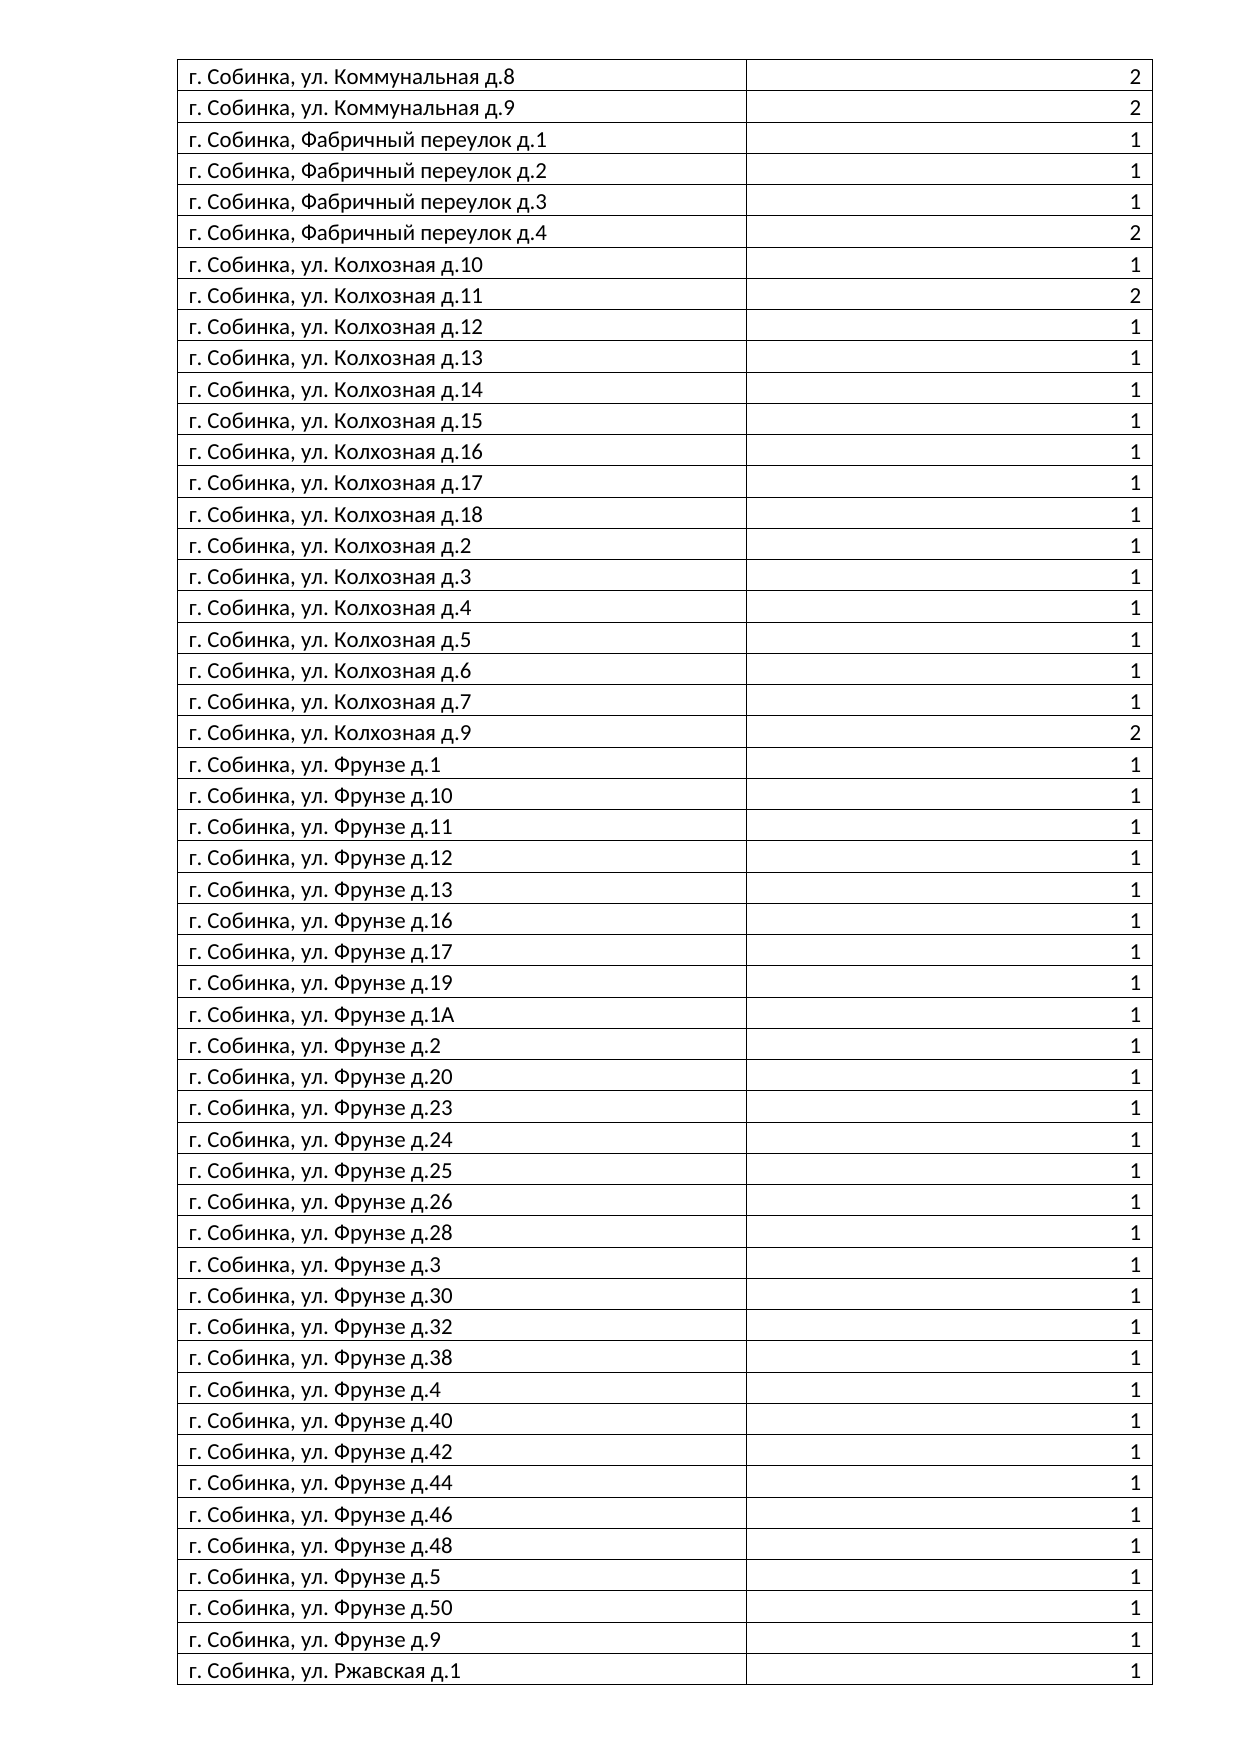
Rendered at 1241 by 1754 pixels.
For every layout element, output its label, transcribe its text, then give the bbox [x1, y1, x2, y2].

table_cell 1 [747, 1654, 1152, 1684]
table_cell г. Собинка, ул. Фрунзе д.17 [178, 935, 746, 965]
table_cell г. Собинка, ул. Фрунзе д.44 [178, 1466, 746, 1497]
table_cell г. Собинка, Фабричный переулок д.2 [178, 154, 746, 184]
table_cell 1 [747, 654, 1152, 684]
table_cell г. Собинка, ул. Фрунзе д.28 [178, 1216, 746, 1247]
table_cell г. Собинка, ул. Фрунзе д.19 [178, 966, 746, 997]
table_cell 1 [747, 404, 1152, 434]
table_cell 1 [747, 1216, 1152, 1247]
table_cell г. Собинка, ул. Ржавская д.1 [178, 1654, 746, 1684]
table_cell 1 [747, 685, 1152, 715]
table_cell 1 [747, 998, 1152, 1028]
table_cell 2 [747, 60, 1152, 90]
table_cell г. Собинка, ул. Фрунзе д.4 [178, 1373, 746, 1403]
table_cell 2 [747, 216, 1152, 247]
table_cell г. Собинка, ул. Коммунальная д.8 [178, 60, 746, 90]
table_cell г. Собинка, ул. Фрунзе д.25 [178, 1154, 746, 1184]
table_cell 1 [747, 1623, 1152, 1653]
table_cell 1 [747, 1029, 1152, 1059]
table_cell г. Собинка, ул. Фрунзе д.20 [178, 1060, 746, 1090]
table_cell 1 [747, 1373, 1152, 1403]
table_cell г. Собинка, ул. Фрунзе д.3 [178, 1248, 746, 1278]
table_cell 1 [747, 560, 1152, 590]
table_cell 1 [747, 466, 1152, 497]
table_cell г. Собинка, ул. Фрунзе д.13 [178, 873, 746, 903]
table_cell 1 [747, 123, 1152, 153]
table_cell 1 [747, 1498, 1152, 1528]
table_cell 1 [747, 1341, 1152, 1372]
table_cell 1 [747, 435, 1152, 465]
table_cell г. Собинка, ул. Фрунзе д.1А [178, 998, 746, 1028]
table_cell 1 [747, 1466, 1152, 1497]
table_cell г. Собинка, ул. Фрунзе д.26 [178, 1185, 746, 1215]
table_cell г. Собинка, ул. Колхозная д.7 [178, 685, 746, 715]
table_cell 1 [747, 154, 1152, 184]
table_cell г. Собинка, ул. Фрунзе д.5 [178, 1560, 746, 1590]
table_cell г. Собинка, ул. Колхозная д.18 [178, 498, 746, 528]
table_cell г. Собинка, ул. Фрунзе д.50 [178, 1591, 746, 1622]
table_cell 1 [747, 185, 1152, 215]
table_cell 1 [747, 529, 1152, 559]
table_cell 1 [747, 935, 1152, 965]
table_cell 1 [747, 498, 1152, 528]
table_cell г. Собинка, ул. Фрунзе д.23 [178, 1091, 746, 1122]
table_cell г. Собинка, ул. Коммунальная д.9 [178, 91, 746, 122]
table_cell г. Собинка, ул. Фрунзе д.9 [178, 1623, 746, 1653]
table_cell г. Собинка, ул. Фрунзе д.32 [178, 1310, 746, 1340]
table_cell 1 [747, 1310, 1152, 1340]
table_cell 1 [747, 1091, 1152, 1122]
table_cell г. Собинка, ул. Колхозная д.16 [178, 435, 746, 465]
table_cell г. Собинка, ул. Колхозная д.11 [178, 279, 746, 309]
table_cell г. Собинка, ул. Фрунзе д.40 [178, 1404, 746, 1434]
table_cell 2 [747, 279, 1152, 309]
table_cell г. Собинка, ул. Фрунзе д.46 [178, 1498, 746, 1528]
table_cell г. Собинка, ул. Колхозная д.6 [178, 654, 746, 684]
table_cell 1 [747, 904, 1152, 934]
table_cell г. Собинка, ул. Колхозная д.10 [178, 248, 746, 278]
table_cell 1 [747, 248, 1152, 278]
table_cell г. Собинка, ул. Фрунзе д.11 [178, 810, 746, 840]
table_cell г. Собинка, ул. Колхозная д.4 [178, 591, 746, 622]
table_cell г. Собинка, ул. Колхозная д.9 [178, 716, 746, 747]
table_cell г. Собинка, ул. Фрунзе д.48 [178, 1529, 746, 1559]
table_cell 1 [747, 779, 1152, 809]
table_cell 2 [747, 716, 1152, 747]
table_cell г. Собинка, Фабричный переулок д.4 [178, 216, 746, 247]
table_cell 1 [747, 1435, 1152, 1465]
table_cell г. Собинка, Фабричный переулок д.3 [178, 185, 746, 215]
table_cell 1 [747, 1404, 1152, 1434]
table_cell 1 [747, 841, 1152, 872]
table_cell г. Собинка, ул. Колхозная д.2 [178, 529, 746, 559]
table_cell г. Собинка, ул. Колхозная д.12 [178, 310, 746, 340]
table_cell 1 [747, 1060, 1152, 1090]
table_cell 1 [747, 373, 1152, 403]
table_cell 1 [747, 1560, 1152, 1590]
table_cell 1 [747, 1185, 1152, 1215]
table_cell 1 [747, 1123, 1152, 1153]
table_cell г. Собинка, ул. Фрунзе д.38 [178, 1341, 746, 1372]
table_cell 1 [747, 810, 1152, 840]
table_cell 1 [747, 341, 1152, 372]
table_cell 1 [747, 1279, 1152, 1309]
table_cell 1 [747, 1154, 1152, 1184]
table_cell 1 [747, 748, 1152, 778]
table_cell 2 [747, 91, 1152, 122]
table_cell г. Собинка, ул. Фрунзе д.2 [178, 1029, 746, 1059]
table_cell 1 [747, 623, 1152, 653]
table_cell г. Собинка, ул. Колхозная д.14 [178, 373, 746, 403]
table_cell 1 [747, 873, 1152, 903]
table_cell г. Собинка, ул. Колхозная д.5 [178, 623, 746, 653]
table_cell г. Собинка, ул. Фрунзе д.24 [178, 1123, 746, 1153]
table_cell г. Собинка, ул. Колхозная д.17 [178, 466, 746, 497]
table_cell г. Собинка, ул. Фрунзе д.10 [178, 779, 746, 809]
table_cell г. Собинка, ул. Фрунзе д.42 [178, 1435, 746, 1465]
table_cell 1 [747, 1529, 1152, 1559]
table_cell 1 [747, 591, 1152, 622]
table_cell 1 [747, 1248, 1152, 1278]
table_cell 1 [747, 1591, 1152, 1622]
table_cell 1 [747, 310, 1152, 340]
table_cell г. Собинка, ул. Фрунзе д.1 [178, 748, 746, 778]
table_cell г. Собинка, ул. Фрунзе д.30 [178, 1279, 746, 1309]
table_cell г. Собинка, Фабричный переулок д.1 [178, 123, 746, 153]
table_cell г. Собинка, ул. Колхозная д.15 [178, 404, 746, 434]
table_cell г. Собинка, ул. Колхозная д.13 [178, 341, 746, 372]
table_cell г. Собинка, ул. Колхозная д.3 [178, 560, 746, 590]
table_cell г. Собинка, ул. Фрунзе д.12 [178, 841, 746, 872]
table_cell 1 [747, 966, 1152, 997]
table_cell г. Собинка, ул. Фрунзе д.16 [178, 904, 746, 934]
